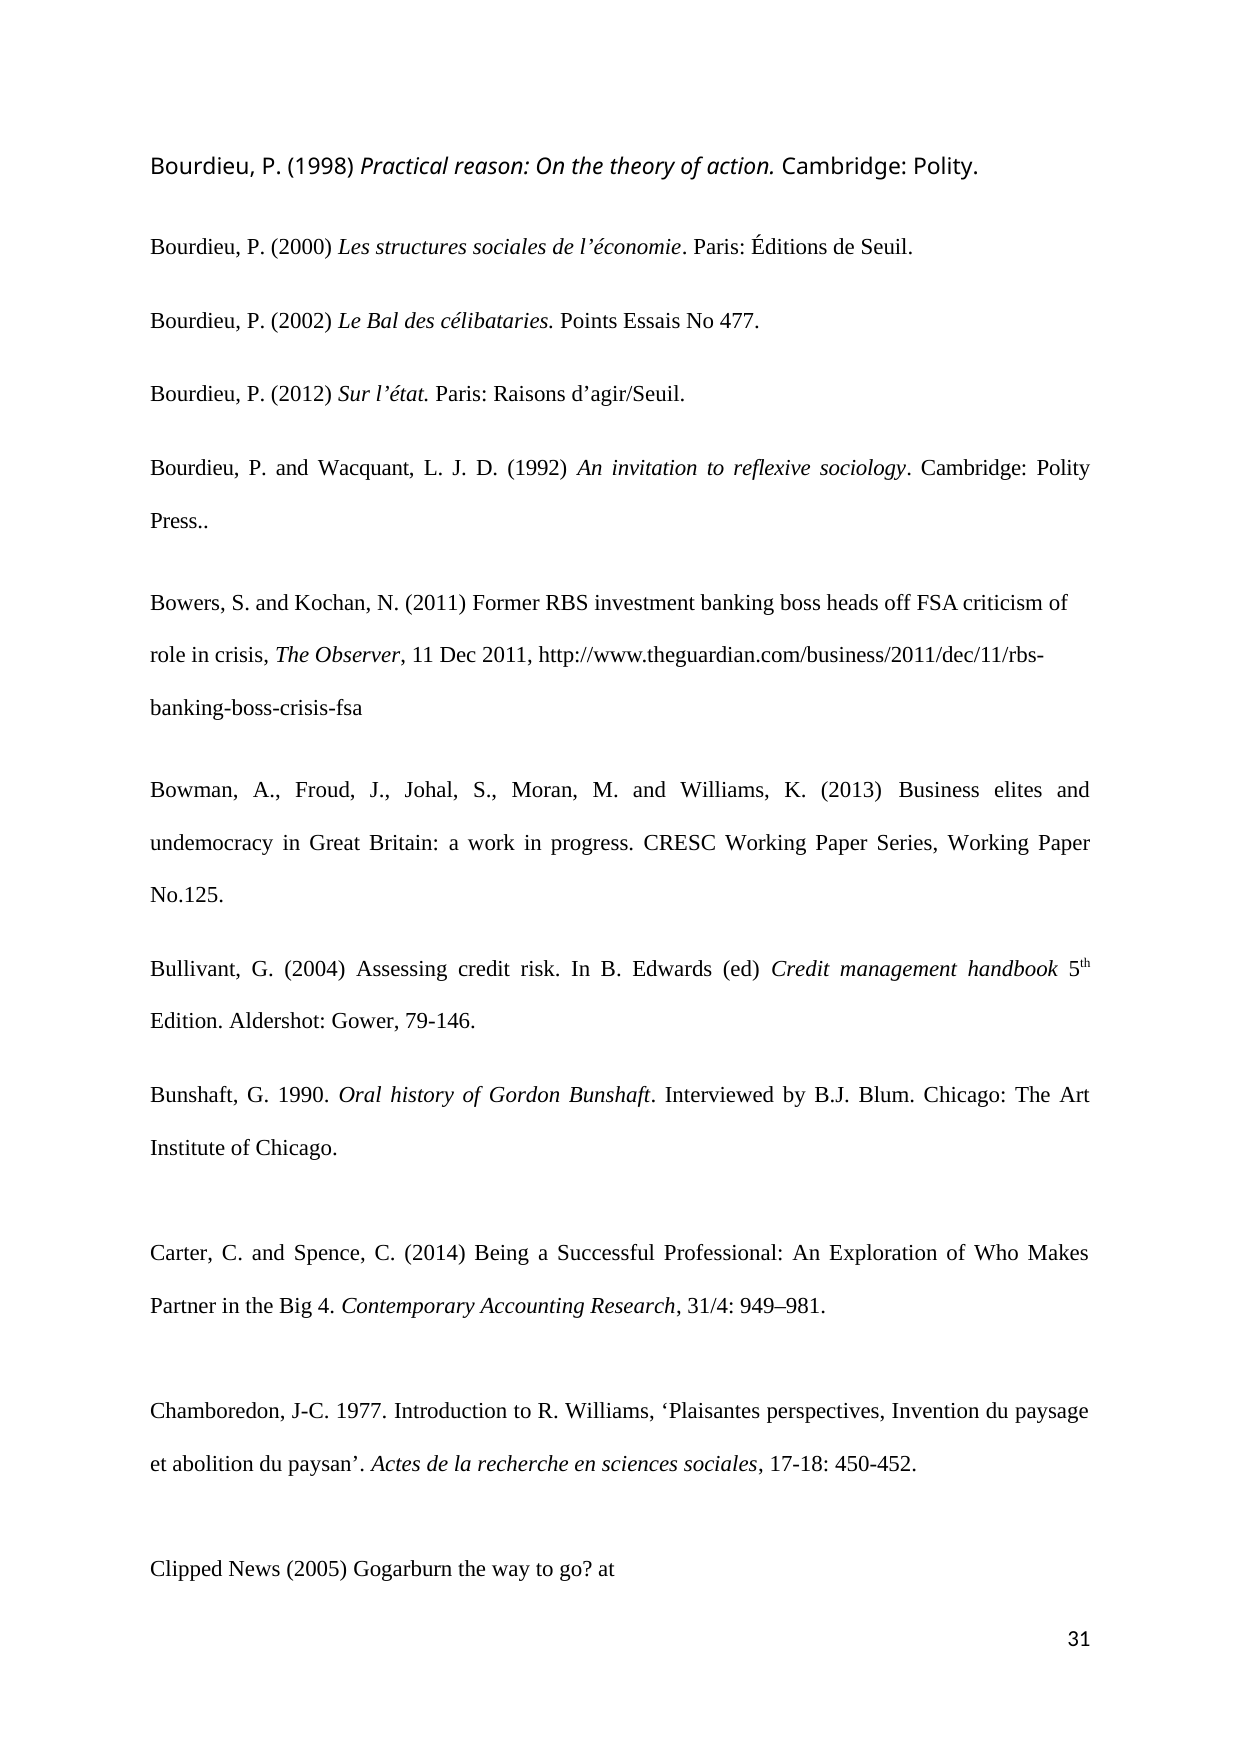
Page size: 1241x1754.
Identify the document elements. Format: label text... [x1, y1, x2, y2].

text Bowman, A., Froud, J., Johal, S., Moran, M. and Williams, K. (2013) Business elites and undemocracy in Great Britain: a work in progress. CRESC Working Paper Series, Working Paper No.125. [150, 776, 1090, 908]
text Chamboredon, J-C. 1977. Introduction to R. Williams, ‘Plaisantes perspectives, Invention du paysage et abolition du paysan’. Actes de la recherche en sciences sociales, 17-18: 450-452. [150, 1397, 1090, 1476]
text Bourdieu, P. (2012) Sur l’état. Paris: Raisons d’agir/Seuil. [150, 380, 1090, 407]
text Bourdieu, P. (1998) Practical reason: On the theory of action. Cambridge: Polity. [150, 150, 1090, 181]
text Bourdieu, P. and Wacquant, L. J. D. (1992) An invitation to reflexive sociology. Cambridge: Polity Press.. [150, 454, 1090, 533]
text Bullivant, G. (2004) Assessing credit risk. In B. Edwards (ed) Credit management handbook 5th Edition. Aldershot: Gower, 79-146. [150, 955, 1090, 1034]
text Bourdieu, P. (2002) Le Bal des célibataries. Points Essais No 477. [150, 307, 1090, 333]
text Bourdieu, P. (2000) Les structures sociales de l’économie. Paris: Éditions de Seuil. [150, 233, 1090, 260]
text Bowers, S. and Kochan, N. (2011) Former RBS investment banking boss heads off FSA criticism of role in crisis, The Observer, 11 Dec 2011, http://www.theguardian.com/business/2011/dec/11/rbs-banking-boss-crisis-fsa [150, 588, 1090, 720]
text Carter, C. and Spence, C. (2014) Being a Successful Professional: An Exploration of Who Makes Partner in the Big 4. Contemporary Accounting Research, 31/4: 949–981. [150, 1239, 1090, 1318]
text Bunshaft, G. 1990. Oral history of Gordon Bunshaft. Interviewed by B.J. Blum. Chicago: The Art Institute of Chicago. [150, 1081, 1090, 1160]
text Clipped News (2005) Gogarburn the way to go? at [150, 1555, 1090, 1582]
